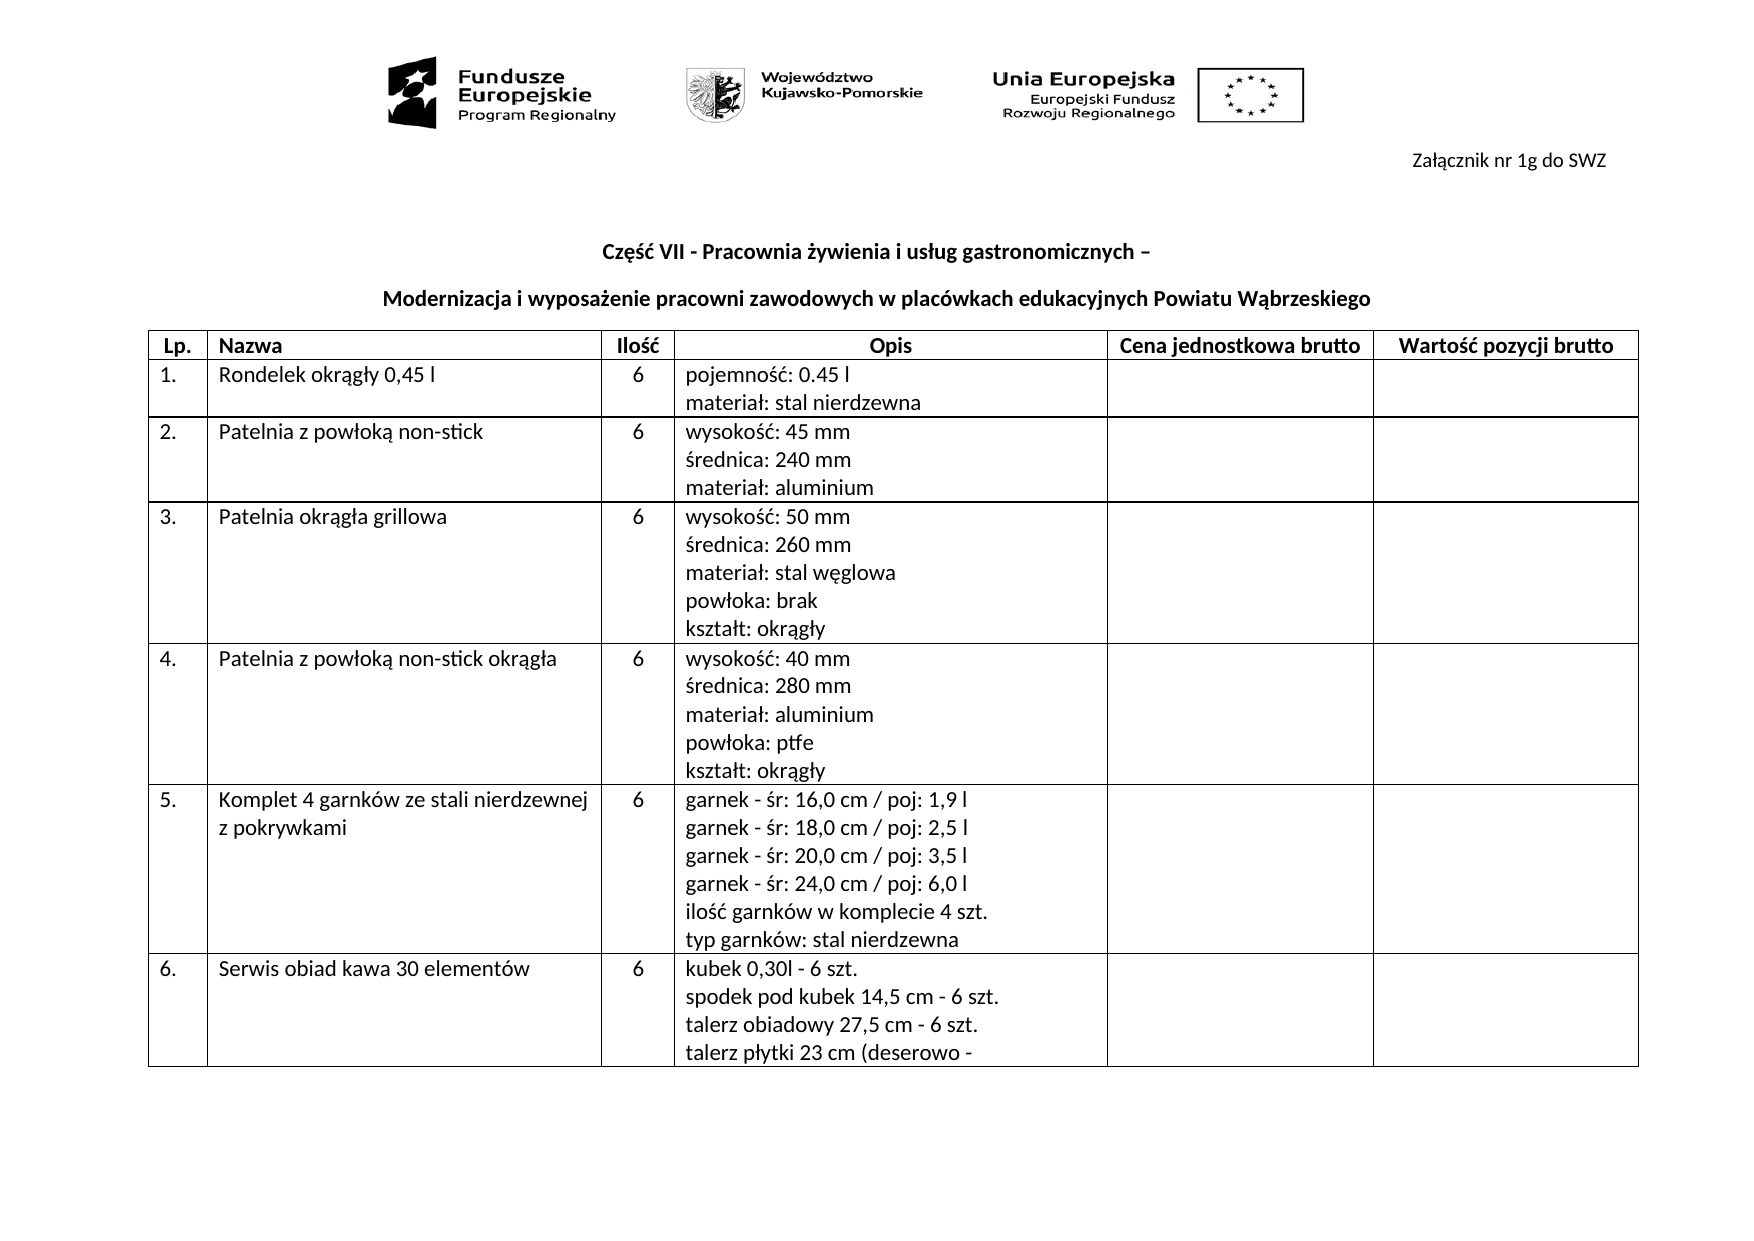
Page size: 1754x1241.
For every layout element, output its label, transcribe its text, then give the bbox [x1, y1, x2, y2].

table_cell 3. [149, 503, 207, 643]
table_cell Patelnia z powłoką non-stick okrągła [208, 644, 601, 784]
table_cell [1374, 418, 1638, 501]
table_cell pojemność: 0.45 l materiał: stal nierdzewna [675, 360, 1107, 416]
table_cell 4. [149, 644, 207, 784]
table_cell Patelnia okrągła grillowa [208, 503, 601, 643]
table_cell 6. [149, 954, 207, 1066]
text Część VII - Pracownia żywienia i usług gastronomicznych – [148, 237, 1606, 266]
table_cell [1374, 503, 1638, 643]
table_cell 5. [149, 785, 207, 953]
table_cell 6 [602, 785, 674, 953]
table_cell [1374, 360, 1638, 416]
table_cell wysokość: 40 mm średnica: 280 mm materiał: aluminium powłoka: ptfe kształt: okrągły [675, 644, 1107, 784]
table_header Cena jednostkowa brutto [1108, 331, 1373, 359]
table_cell 6 [602, 360, 674, 416]
table_cell 6 [602, 503, 674, 643]
table_cell 2. [149, 418, 207, 501]
table_cell [1374, 954, 1638, 1066]
table_cell 1. [149, 360, 207, 416]
picture [365, 39, 1341, 146]
table_cell Patelnia z powłoką non-stick [208, 418, 601, 501]
table_cell [1374, 785, 1638, 953]
text Modernizacja i wyposażenie pracowni zawodowych w placówkach edukacyjnych Powiatu Wąbrzeskiego [148, 284, 1606, 312]
table_header Wartość pozycji brutto [1374, 331, 1638, 359]
table_cell [1374, 644, 1638, 784]
table_header Lp. [149, 331, 207, 359]
table_cell [1108, 954, 1373, 1066]
table_cell Komplet 4 garnków ze stali nierdzewnej z pokrywkami [208, 785, 601, 953]
table_cell Rondelek okrągły 0,45 l [208, 360, 601, 416]
table_cell [1108, 503, 1373, 643]
table_cell Serwis obiad kawa 30 elementów [208, 954, 601, 1066]
table_header Opis [675, 331, 1107, 359]
table_cell 6 [602, 644, 674, 784]
table_cell [1108, 644, 1373, 784]
table_cell 6 [602, 954, 674, 1066]
table_cell garnek - śr: 16,0 cm / poj: 1,9 l garnek - śr: 18,0 cm / poj: 2,5 l garnek - śr: 20,0 cm / poj: 3,5 l garnek - śr: 24,0 cm / poj: 6,0 l ilość garnków w komplecie 4 szt. typ garnków: stal nierdzewna [675, 785, 1107, 953]
table_cell wysokość: 50 mm średnica: 260 mm materiał: stal węglowa powłoka: brak kształt: okrągły [675, 503, 1107, 643]
table_cell [1108, 360, 1373, 416]
table_cell wysokość: 45 mm średnica: 240 mm materiał: aluminium [675, 418, 1107, 501]
table_header Nazwa [208, 331, 601, 359]
table_cell [1108, 418, 1373, 501]
table_cell [1108, 785, 1373, 953]
text Załącznik nr 1g do SWZ [148, 148, 1606, 173]
table_header Ilość [602, 331, 674, 359]
table_cell 6 [602, 418, 674, 501]
